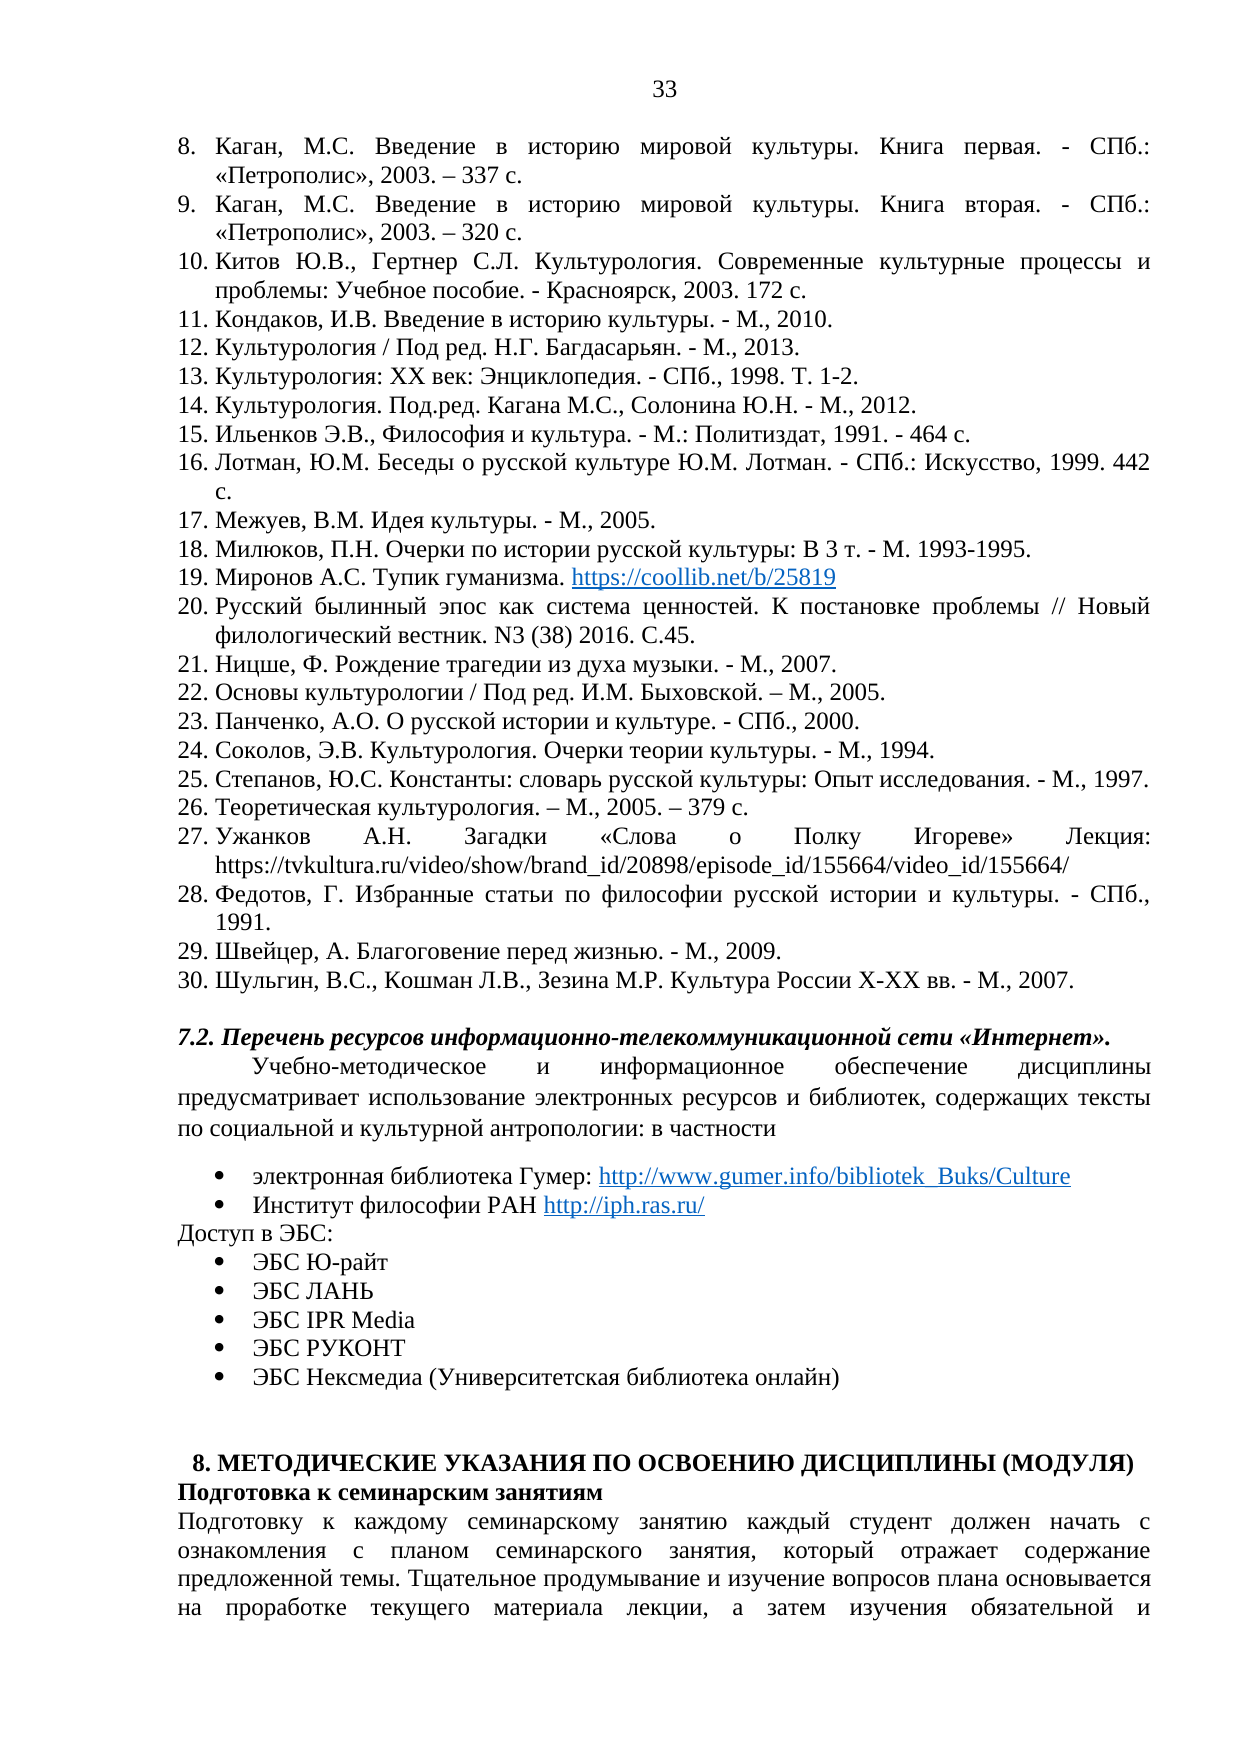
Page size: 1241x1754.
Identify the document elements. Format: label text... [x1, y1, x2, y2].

list Шульгин, B.C., Кошман Л.В., Зезина М.Р. Культура России Х-ХХ вв. - М., 2007. [177, 965, 1152, 994]
list Каган, М.С. Введение в историю мировой культуры. Книга первая. - СПб.: «Петрополис», 2003. – 337 с. [177, 131, 1152, 189]
text Доступ в ЭБС: [177, 1218, 1152, 1247]
list Степанов, Ю.С. Константы: словарь русской культуры: Опыт исследования. - М., 1997. [177, 764, 1152, 792]
list Теоретическая культурология. – М., 2005. – 379 с. [177, 792, 1152, 821]
text 8. МЕТОДИЧЕСКИЕ УКАЗАНИЯ ПО ОСВОЕНИЮ ДИСЦИПЛИНЫ (МОДУЛЯ) [192, 1448, 1152, 1477]
text 7.2. Перечень ресурсов информационно-телекоммуникационной сети «Интернет». [177, 1022, 1152, 1051]
list Русский былинный эпос как система ценностей. К постановке проблемы // Новый филологический вестник. N3 (38) 2016. С.45. [177, 591, 1152, 649]
list Миронов А.С. Тупик гуманизма. https://coollib.net/b/25819 [177, 562, 1152, 591]
list ЭБС IPR Media [215, 1305, 1152, 1333]
text Подготовка к семинарским занятиям [177, 1477, 1152, 1506]
list Панченко, А.О. О русской истории и культуре. - СПб., 2000. [177, 706, 1152, 735]
list Соколов, Э.В. Культурология. Очерки теории культуры. - М., 1994. [177, 735, 1152, 764]
list ЭБС РУКОНТ [215, 1333, 1152, 1362]
list Основы культурологии / Под ред. И.М. Быховской. – М., 2005. [177, 677, 1152, 706]
list Китов Ю.В., Гертнер С.Л. Культурология. Современные культурные процессы и проблемы: Учебное пособие. - Красноярск, 2003. 172 с. [177, 246, 1152, 304]
list ЭБС ЛАНЬ [215, 1276, 1152, 1305]
list Культурология. Под.ред. Кагана М.С., Солонина Ю.Н. - М., 2012. [177, 390, 1152, 419]
list Институт философии РАН http://iph.ras.ru/ [215, 1190, 1152, 1218]
list Федотов, Г. Избранные статьи по философии русской истории и культуры. - СПб., 1991. [177, 879, 1152, 936]
list Кондаков, И.В. Введение в историю культуры. - М., 2010. [177, 304, 1152, 332]
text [177, 1506, 1152, 1621]
list Ницше, Ф. Рождение трагедии из духа музыки. - М., 2007. [177, 649, 1152, 677]
text Учебно-методическое и информационное обеспечение дисциплины предусматривает использование электронных ресурсов и библиотек, содержащих тексты по социальной и культурной антропологии: в частности [177, 1051, 1152, 1142]
list Каган, М.С. Введение в историю мировой культуры. Книга вторая. - СПб.: «Петрополис», 2003. – 320 с. [177, 189, 1152, 246]
list ЭБС Нексмедиа (Университетская библиотека онлайн) [215, 1362, 1152, 1391]
list Культурология: XX век: Энциклопедия. - СПб., 1998. Т. 1-2. [177, 361, 1152, 390]
list Милюков, П.Н. Очерки по истории русской культуры: В 3 т. - М. 1993-1995. [177, 534, 1152, 562]
list Лотман, Ю.М. Беседы о русской культуре Ю.М. Лотман. - СПб.: Искусство, 1999. 442 с. [177, 447, 1152, 505]
list электронная библиотека Гумер: http://www.gumer.info/bibliotek_Buks/Culture [215, 1161, 1152, 1190]
list Ильенков Э.В., Философия и культура. - М.: Политиздат, 1991. - 464 с. [177, 419, 1152, 447]
list Культурология / Под ред. Н.Г. Багдасарьян. - М., 2013. [177, 332, 1152, 361]
list Ужанков А.Н. Загадки «Слова о Полку Игореве» Лекция: https://tvkultura.ru/video/show/brand_id/20898/episode_id/155664/video_id/155664/ [177, 821, 1152, 879]
list ЭБС Ю-райт [215, 1247, 1152, 1276]
list Межуев, В.М. Идея культуры. - М., 2005. [177, 505, 1152, 534]
list Швейцер, А. Благоговение перед жизнью. - М., 2009. [177, 936, 1152, 965]
